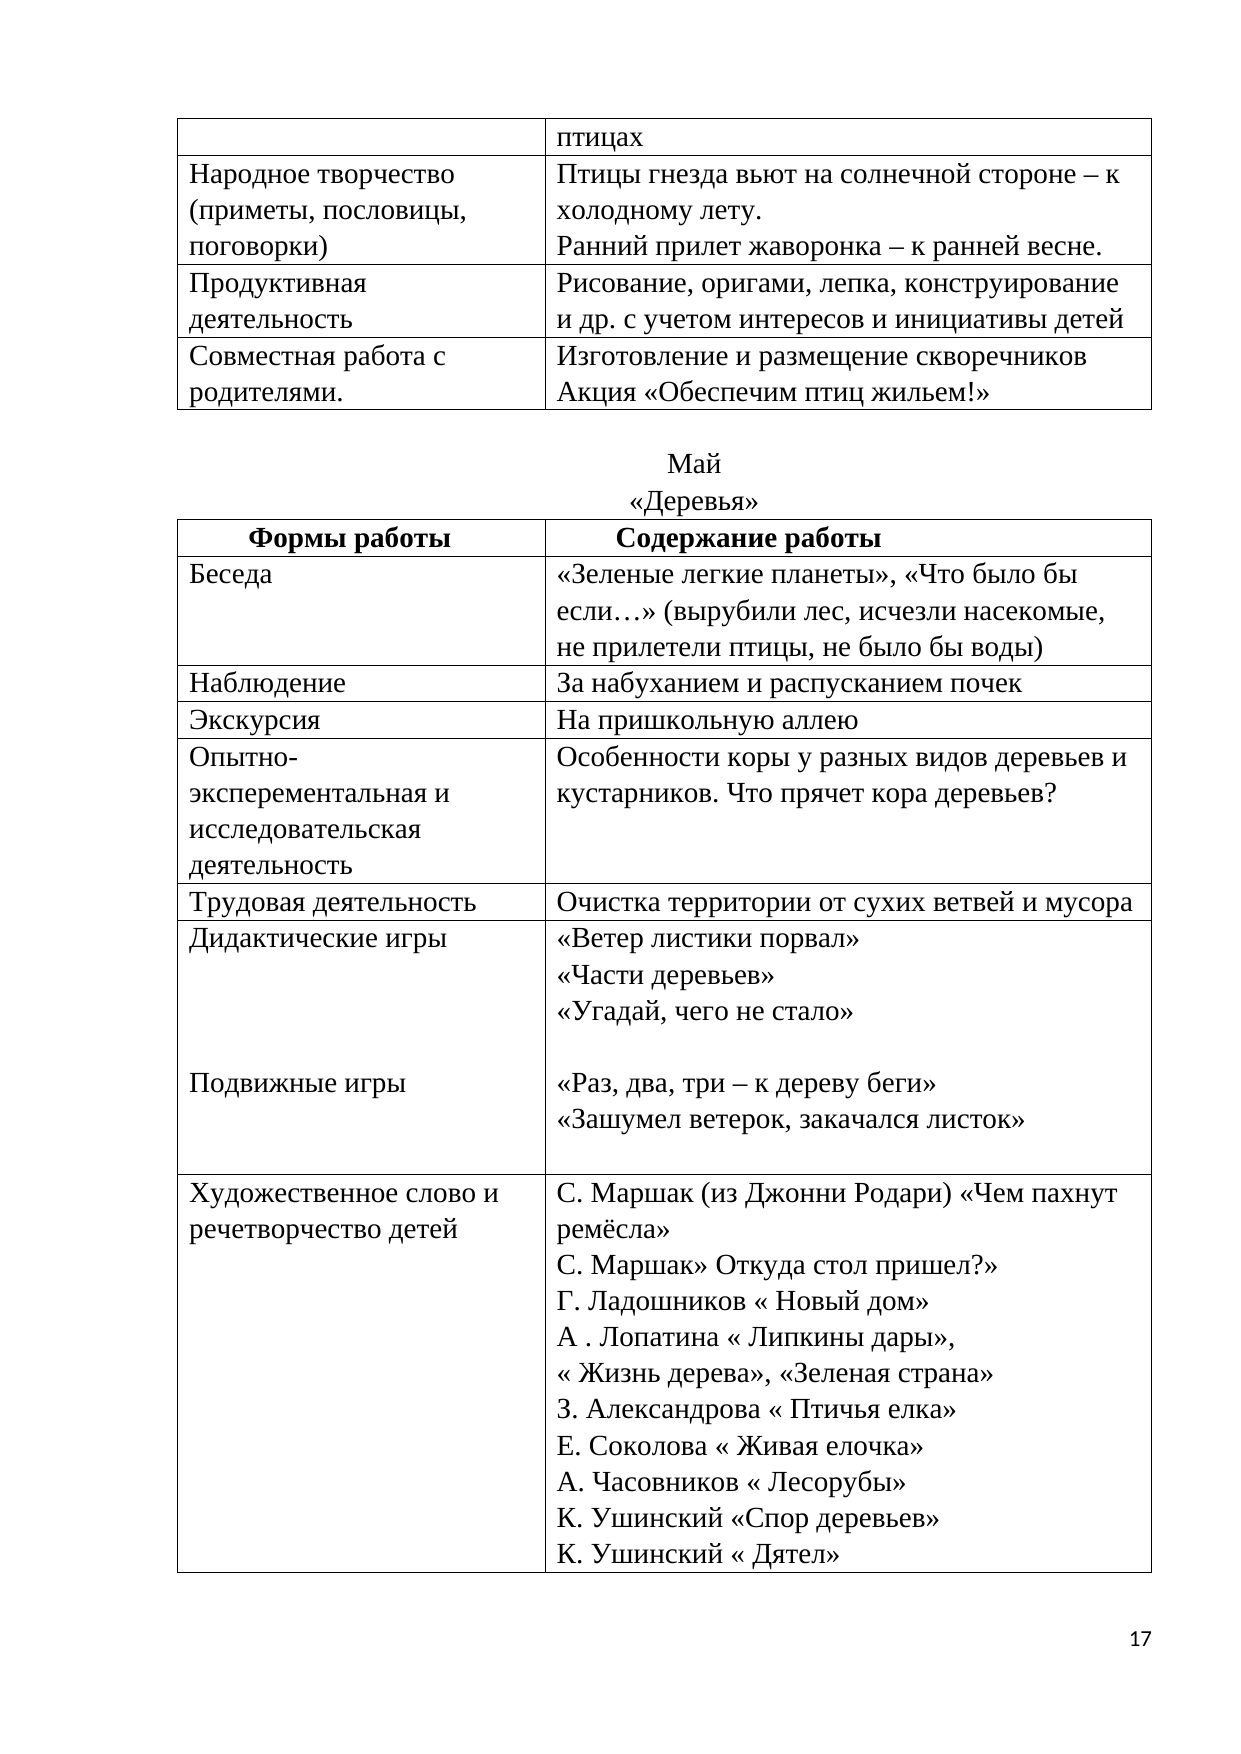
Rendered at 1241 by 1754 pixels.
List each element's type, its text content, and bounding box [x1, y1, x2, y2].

table_cell «Ветер листики порвал» «Части деревьев» «Угадай, чего не стало» «Раз, два, три – к дереву беги» «Зашумел ветерок, закачался листок» [546, 921, 1151, 1174]
table_cell Художественное слово и речетворчество детей [178, 1175, 545, 1572]
table_cell С. Маршак (из Джонни Родари) «Чем пахнут ремёсла» С. Маршак» Откуда стол пришел?» Г. Ладошников « Новый дом» А . Лопатина « Липкины дары», « Жизнь дерева», «Зеленая страна» З. Александрова « Птичья елка» Е. Соколова « Живая елочка» А. Часовников « Лесорубы» К. Ушинский «Спор деревьев» К. Ушинский « Дятел» [546, 1175, 1151, 1572]
table_cell Экскурсия [178, 702, 545, 738]
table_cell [178, 119, 545, 155]
table_cell Трудовая деятельность [178, 884, 545, 919]
table_cell Опытно-эксперементальная и исследовательская деятельность [178, 739, 545, 883]
text Май [177, 447, 1152, 480]
table_cell Изготовление и размещение скворечников Акция «Обеспечим птиц жильем!» [546, 338, 1151, 409]
table_cell Птицы гнезда вьют на солнечной стороне – к холодному лету. Ранний прилет жаворонка – к ранней весне. [546, 156, 1151, 264]
table_cell «Зеленые легкие планеты», «Что было бы если…» (вырубили лес, исчезли насекомые, не прилетели птицы, не было бы воды) [546, 557, 1151, 664]
table_cell Очистка территории от сухих ветвей и мусора [546, 884, 1151, 919]
table_cell Наблюдение [178, 666, 545, 701]
table_cell Рисование, оригами, лепка, конструирование и др. с учетом интересов и инициативы детей [546, 265, 1151, 337]
table_header Содержание работы [546, 520, 1151, 556]
text «Деревья» [177, 483, 1152, 516]
table_cell На пришкольную аллею [546, 702, 1151, 738]
table_cell Народное творчество (приметы, пословицы, поговорки) [178, 156, 545, 264]
table_cell Особенности коры у разных видов деревьев и кустарников. Что прячет кора деревьев? [546, 739, 1151, 883]
table_cell За набуханием и распусканием почек [546, 666, 1151, 701]
table_cell Беседа [178, 557, 545, 664]
table_cell Дидактические игры Подвижные игры [178, 921, 545, 1174]
table_cell Продуктивная деятельность [178, 265, 545, 337]
table_header Формы работы [178, 520, 545, 556]
table_cell Совместная работа с родителями. [178, 338, 545, 409]
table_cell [546, 119, 1151, 155]
